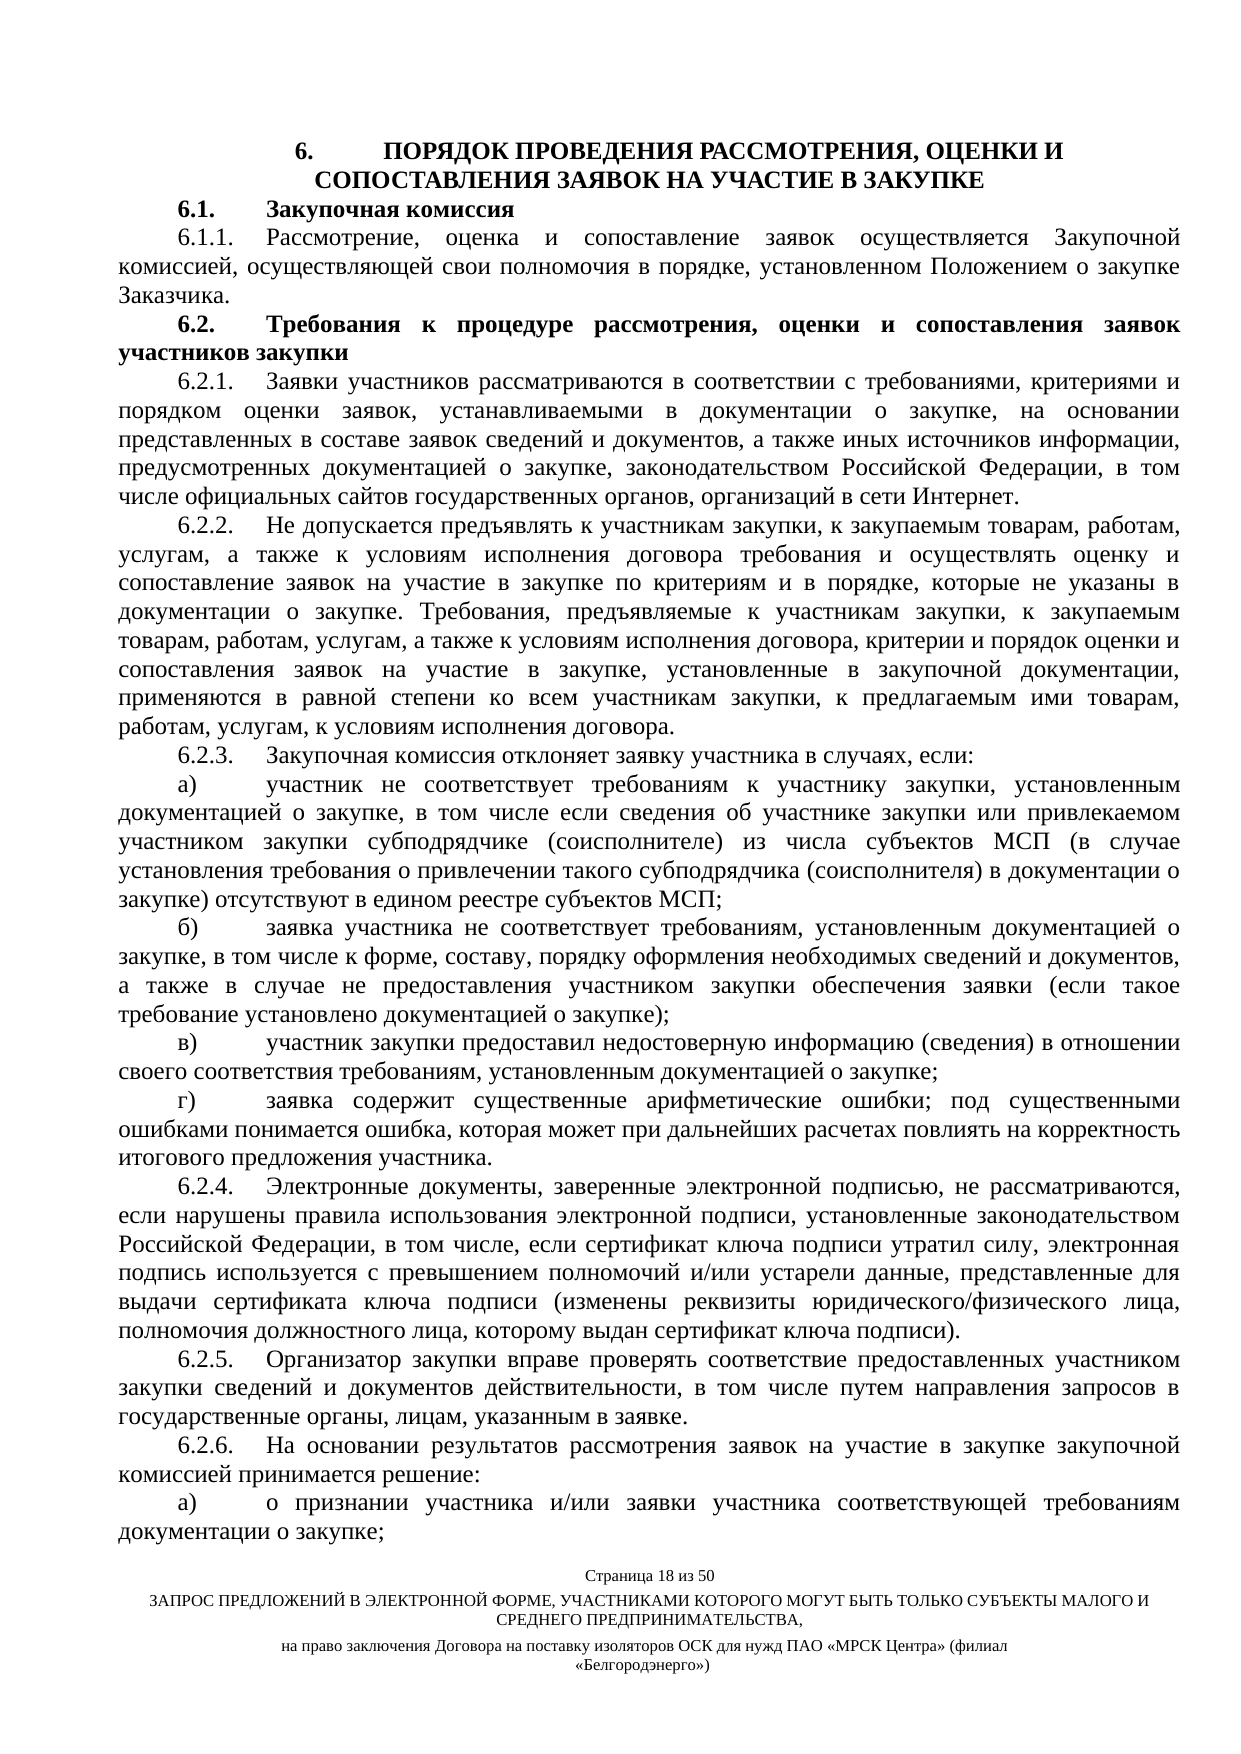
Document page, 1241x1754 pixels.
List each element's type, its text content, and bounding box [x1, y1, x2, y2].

list участник не соответствует требованиям к участнику закупки, установленным документацией о закупке, в том числе если сведения об участнике закупки или привлекаемом участником закупки субподрядчике (соисполнителе) из числа субъектов МСП (в случае установления требования о привлечении такого субподрядчика (соисполнителя) в документации о закупке) отсутствуют в едином реестре субъектов МСП; [118, 769, 1181, 912]
subtitle Закупочная комиссия [118, 194, 1181, 222]
list заявка содержит существенные арифметические ошибки; под существенными ошибками понимается ошибка, которая может при дальнейших расчетах повлиять на корректность итогового предложения участника. [118, 1085, 1181, 1171]
subtitle На основании результатов рассмотрения заявок на участие в закупке закупочной комиссией принимается решение: [118, 1430, 1181, 1487]
subtitle Заявки участников рассматриваются в соответствии с требованиями, критериями и порядком оценки заявок, устанавливаемыми в документации о закупке, на основании представленных в составе заявок сведений и документов, а также иных источников информации, предусмотренных документацией о закупке, законодательством Российской Федерации, в том числе официальных сайтов государственных органов, организаций в сети Интернет. [118, 366, 1181, 510]
list заявка участника не соответствует требованиям, установленным документацией о закупке, в том числе к форме, составу, порядку оформления необходимых сведений и документов, а также в случае не предоставления участником закупки обеспечения заявки (если такое требование установлено документацией о закупке); [118, 912, 1181, 1027]
subtitle Требования к процедуре рассмотрения, оценки и сопоставления заявок участников закупки [118, 309, 1181, 366]
list участник закупки предоставил недостоверную информацию (сведения) в отношении своего соответствия требованиям, установленным документацией о закупке; [118, 1027, 1181, 1085]
subtitle ПОРЯДОК ПРОВЕДЕНИЯ РАССМОТРЕНИЯ, ОЦЕНКИ И СОПОСТАВЛЕНИЯ ЗАЯВОК НА УЧАСТИЕ В ЗАКУПКЕ [118, 136, 1181, 194]
subtitle Электронные документы, заверенные электронной подписью, не рассматриваются, если нарушены правила использования электронной подписи, установленные законодательством Российской Федерации, в том числе, если сертификат ключа подписи утратил силу, электронная подпись используется с превышением полномочий и/или устарели данные, представленные для выдачи сертификата ключа подписи (изменены реквизиты юридического/физического лица, полномочия должностного лица, которому выдан сертификат ключа подписи). [118, 1171, 1181, 1344]
subtitle Закупочная комиссия отклоняет заявку участника в случаях, если: [118, 740, 1181, 769]
subtitle Не допускается предъявлять к участникам закупки, к закупаемым товарам, работам, услугам, а также к условиям исполнения договора требования и осуществлять оценку и сопоставление заявок на участие в закупке по критериям и в порядке, которые не указаны в документации о закупке. Требования, предъявляемые к участникам закупки, к закупаемым товарам, работам, услугам, а также к условиям исполнения договора, критерии и порядок оценки и сопоставления заявок на участие в закупке, установленные в закупочной документации, применяются в равной степени ко всем участникам закупки, к предлагаемым ими товарам, работам, услугам, к условиям исполнения договора. [118, 510, 1181, 740]
subtitle Рассмотрение, оценка и сопоставление заявок осуществляется Закупочной комиссией, осуществляющей свои полномочия в порядке, установленном Положением о закупке Заказчика. [118, 222, 1181, 309]
subtitle о признании участника и/или заявки участника соответствующей требованиям документации о закупке; [118, 1487, 1181, 1545]
subtitle Организатор закупки вправе проверять соответствие предоставленных участником закупки сведений и документов действительности, в том числе путем направления запросов в государственные органы, лицам, указанным в заявке. [118, 1344, 1181, 1430]
